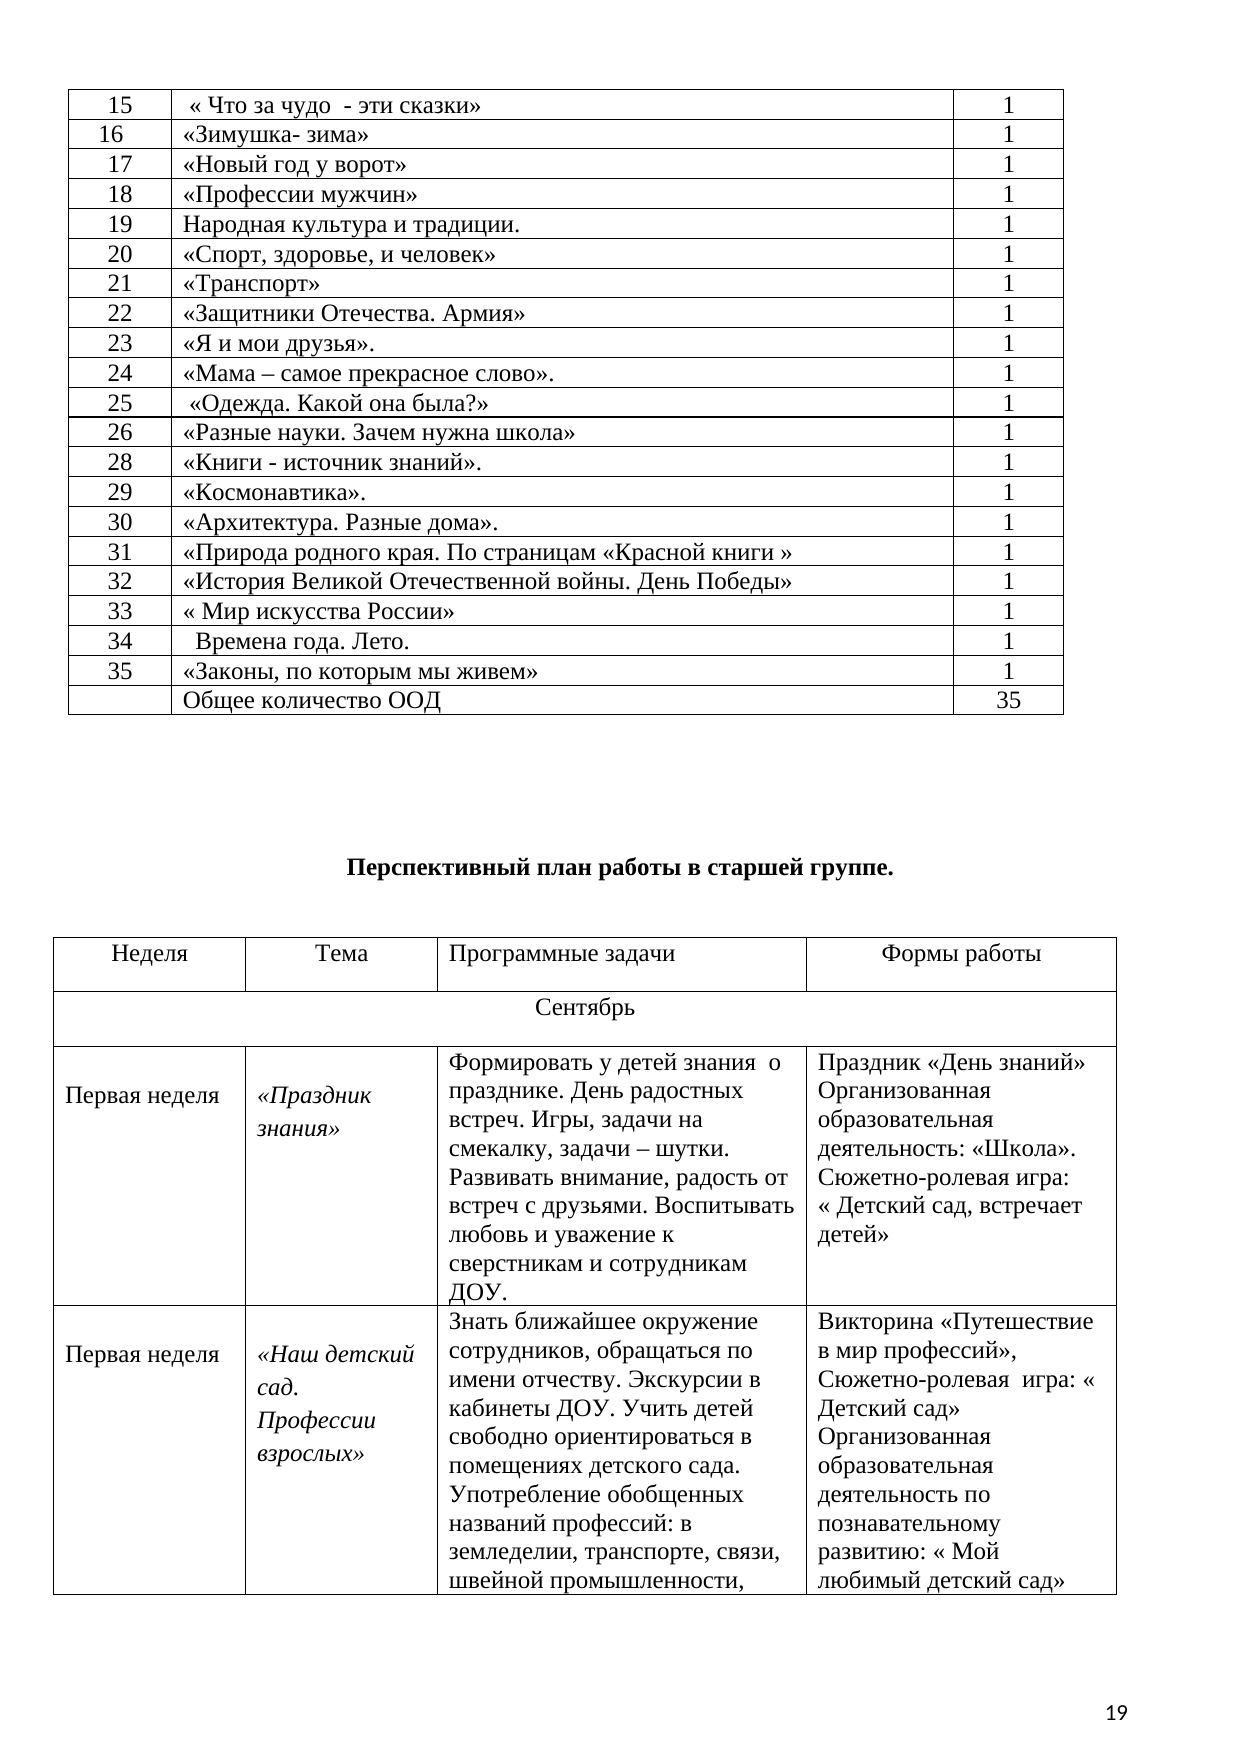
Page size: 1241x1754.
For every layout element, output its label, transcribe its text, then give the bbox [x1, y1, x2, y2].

table_cell «Спорт, здоровье, и человек» [172, 239, 953, 267]
table_cell Первая неделя [54, 1306, 245, 1594]
table_cell 30 [69, 507, 171, 536]
table_cell «История Великой Отечественной войны. День Победы» [172, 566, 953, 595]
table_cell 1 [954, 566, 1063, 595]
table_header Тема [246, 938, 437, 991]
table_cell 23 [69, 328, 171, 357]
table_cell «Природа родного края. По страницам «Красной книги » [172, 537, 953, 565]
table_cell 35 [69, 656, 171, 684]
table_cell 35 [954, 686, 1063, 714]
table_header Неделя [54, 938, 245, 991]
table_cell 1 [954, 298, 1063, 327]
text Перспективный план работы в старшей группе. [112, 852, 1128, 881]
table_cell «Профессии мужчин» [172, 179, 953, 208]
table_cell «Законы, по которым мы живем» [172, 656, 953, 684]
table_cell 34 [69, 626, 171, 655]
table_cell [69, 686, 171, 714]
table_cell 1 [954, 149, 1063, 178]
table_cell 1 [954, 179, 1063, 208]
table_cell 1 [954, 388, 1063, 416]
table_cell 15 [69, 90, 171, 118]
table_cell «Праздник знания» [246, 1047, 437, 1305]
table_cell Народная культура и традиции. [172, 209, 953, 238]
table_cell Времена года. Лето. [172, 626, 953, 655]
table_cell 1 [954, 120, 1063, 148]
table_cell Общее количество ООД [172, 686, 953, 714]
table_cell 1 [954, 209, 1063, 238]
table_cell 20 [69, 239, 171, 267]
table_cell «Архитектура. Разные дома». [172, 507, 953, 536]
table_header Программные задачи [438, 938, 806, 991]
table_cell 1 [954, 537, 1063, 565]
table_cell 26 [69, 418, 171, 446]
table_cell 1 [954, 447, 1063, 476]
table_cell «Книги - источник знаний». [172, 447, 953, 476]
table_cell 21 [69, 269, 171, 297]
table_cell 28 [69, 447, 171, 476]
table_cell Сентябрь [54, 992, 1116, 1046]
table_cell 19 [69, 209, 171, 238]
table_cell «Одежда. Какой она была?» [172, 388, 953, 416]
table_cell 1 [954, 596, 1063, 625]
table_cell 29 [69, 477, 171, 506]
table_cell 18 [69, 179, 171, 208]
table_cell 25 [69, 388, 171, 416]
table_cell 1 [954, 656, 1063, 684]
table_cell 1 [954, 477, 1063, 506]
table_cell «Разные науки. Зачем нужна школа» [172, 418, 953, 446]
table_cell 31 [69, 537, 171, 565]
table_cell 1 [954, 269, 1063, 297]
table_cell «Я и мои друзья». [172, 328, 953, 357]
table_cell 16 [69, 120, 171, 148]
table_cell Формировать у детей знания о празднике. День радостных встреч. Игры, задачи на смекалку, задачи – шутки. Развивать внимание, радость от встреч с друзьями. Воспитывать любовь и уважение к сверстникам и сотрудникам ДОУ. [438, 1047, 806, 1305]
table_cell «Новый год у ворот» [172, 149, 953, 178]
table_cell 33 [69, 596, 171, 625]
table_cell 1 [954, 626, 1063, 655]
table_cell 1 [954, 358, 1063, 387]
table_cell 1 [954, 239, 1063, 267]
table_cell «Защитники Отечества. Армия» [172, 298, 953, 327]
table_cell Первая неделя [54, 1047, 245, 1305]
table_cell 1 [954, 418, 1063, 446]
table_cell 24 [69, 358, 171, 387]
table_cell 22 [69, 298, 171, 327]
table_cell «Транспорт» [172, 269, 953, 297]
table_cell « Мир искусства России» [172, 596, 953, 625]
table_cell 1 [954, 328, 1063, 357]
table_cell « Что за чудо - эти сказки» [172, 90, 953, 118]
table_cell 1 [954, 507, 1063, 536]
table_cell 1 [954, 90, 1063, 118]
table_cell «Зимушка- зима» [172, 120, 953, 148]
table_cell «Мама – самое прекрасное слово». [172, 358, 953, 387]
table_cell Праздник «День знаний» Организованная образовательная деятельность: «Школа». Сюжетно-ролевая игра: « Детский сад, встречает детей» [807, 1047, 1116, 1305]
table_cell 32 [69, 566, 171, 595]
table_header Формы работы [807, 938, 1116, 991]
table_cell «Космонавтика». [172, 477, 953, 506]
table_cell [807, 1306, 1116, 1594]
table_cell 17 [69, 149, 171, 178]
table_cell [246, 1306, 437, 1594]
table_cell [438, 1306, 806, 1594]
